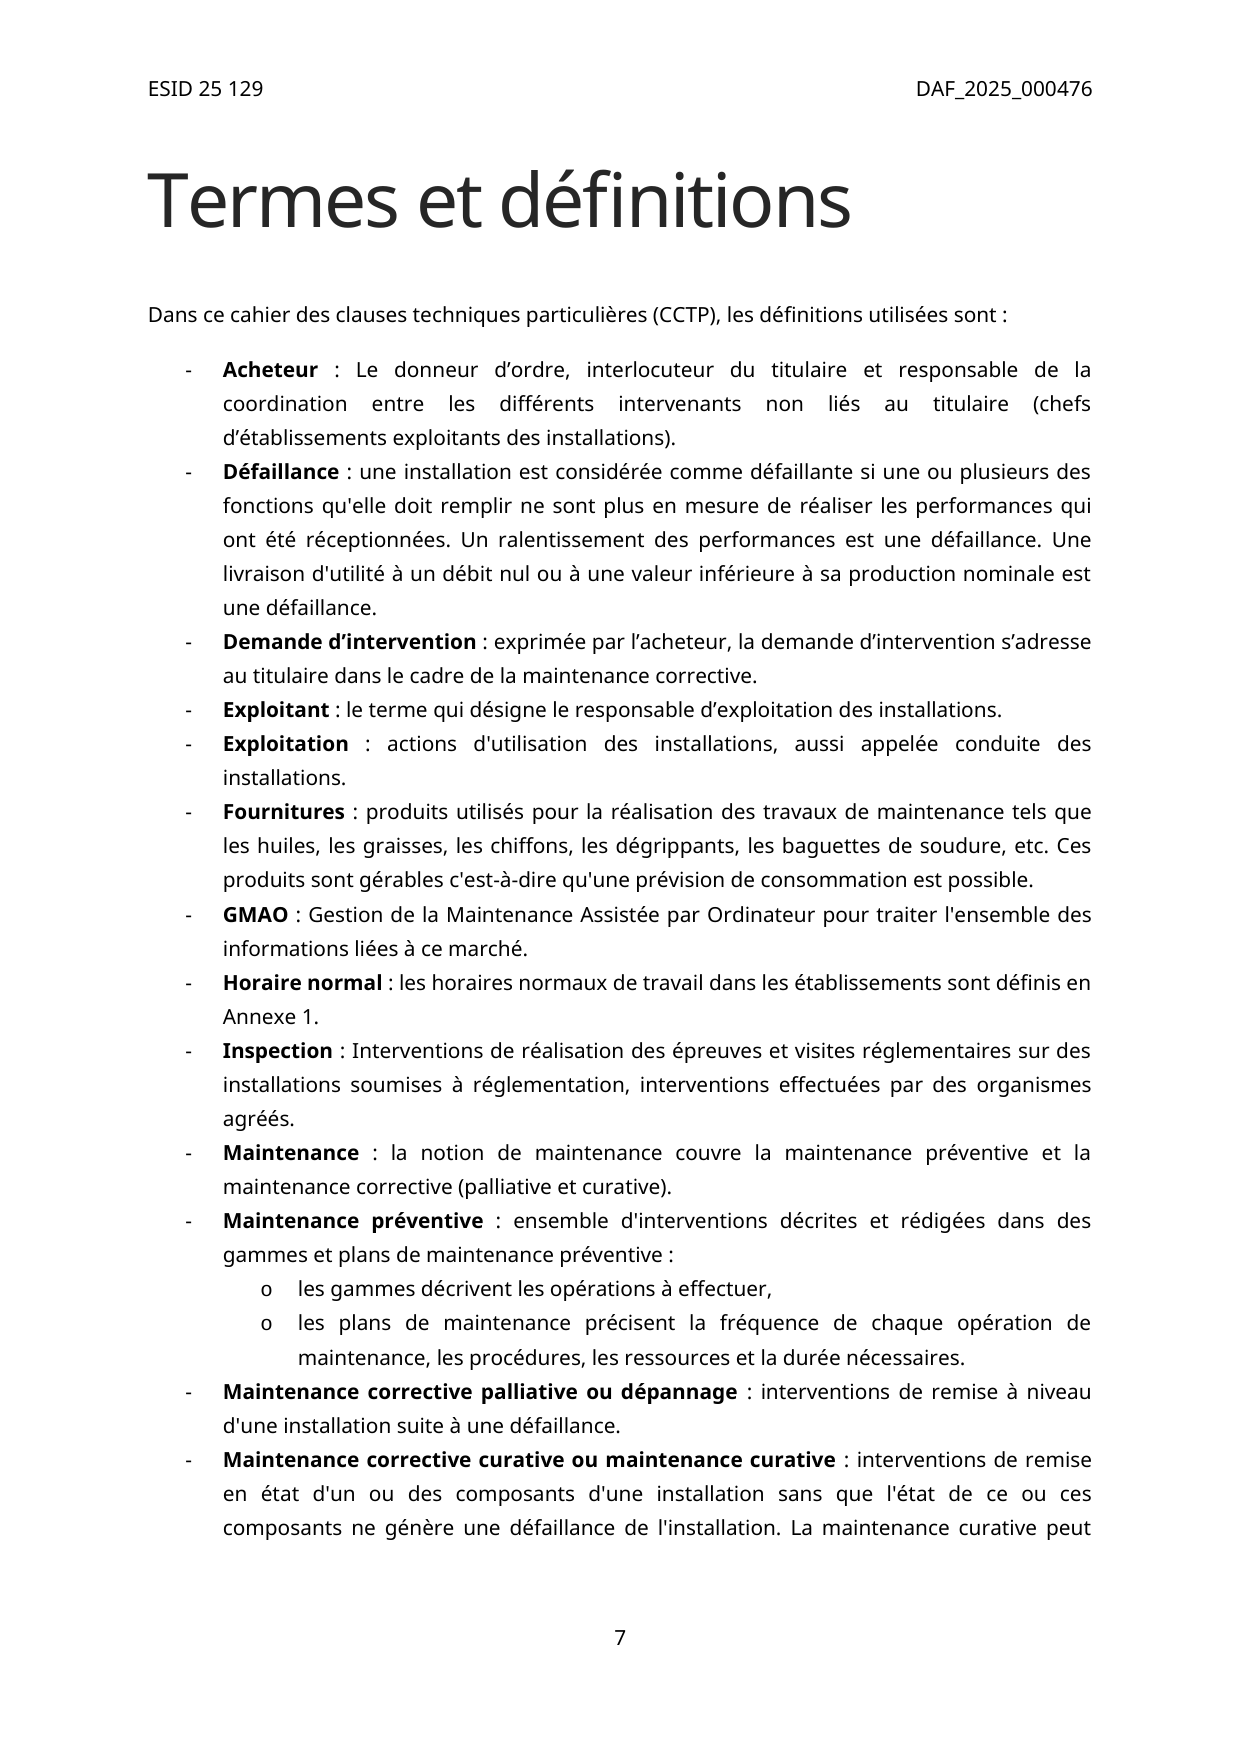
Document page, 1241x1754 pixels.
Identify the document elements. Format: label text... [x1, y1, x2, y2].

list Défaillance : une installation est considérée comme défaillante si une ou plusieurs des fonctions qu'elle doit remplir ne sont plus en mesure de réaliser les performances qui ont été réceptionnées. Un ralentissement des performances est une défaillance. Une livraison d'utilité à un débit nul ou à une valeur inférieure à sa production nominale est une défaillance. [185, 457, 1093, 622]
list les plans de maintenance précisent la fréquence de chaque opération de maintenance, les procédures, les ressources et la durée nécessaires. [260, 1308, 1093, 1371]
list les gammes décrivent les opérations à effectuer, [260, 1274, 1093, 1303]
text Dans ce cahier des clauses techniques particulières (CCTP), les définitions utilisées sont : [148, 300, 1093, 328]
list Acheteur : Le donneur d’ordre, interlocuteur du titulaire et responsable de la coordination entre les différents intervenants non liés au titulaire (chefs d’établissements exploitants des installations). [185, 355, 1093, 451]
list Maintenance préventive : ensemble d'interventions décrites et rédigées dans des gammes et plans de maintenance préventive : [185, 1206, 1093, 1269]
title Termes et définitions [148, 148, 1093, 250]
list Demande d’intervention : exprimée par l’acheteur, la demande d’intervention s’adresse au titulaire dans le cadre de la maintenance corrective. [185, 627, 1093, 690]
list Exploitant : le terme qui désigne le responsable d’exploitation des installations. [185, 695, 1093, 724]
list Fournitures : produits utilisés pour la réalisation des travaux de maintenance tels que les huiles, les graisses, les chiffons, les dégrippants, les baguettes de soudure, etc. Ces produits sont gérables c'est-à-dire qu'une prévision de consommation est possible. [185, 797, 1093, 894]
list Exploitation : actions d'utilisation des installations, aussi appelée conduite des installations. [185, 729, 1093, 792]
list Inspection : Interventions de réalisation des épreuves et visites réglementaires sur des installations soumises à réglementation, interventions effectuées par des organismes agréés. [185, 1036, 1093, 1132]
list Maintenance : la notion de maintenance couvre la maintenance préventive et la maintenance corrective (palliative et curative). [185, 1138, 1093, 1201]
list GMAO : Gestion de la Maintenance Assistée par Ordinateur pour traiter l'ensemble des informations liées à ce marché. [185, 900, 1093, 962]
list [185, 1445, 1093, 1541]
list Maintenance corrective palliative ou dépannage : interventions de remise à niveau d'une installation suite à une défaillance. [185, 1377, 1093, 1439]
list Horaire normal : les horaires normaux de travail dans les établissements sont définis en Annexe 1. [185, 968, 1093, 1030]
